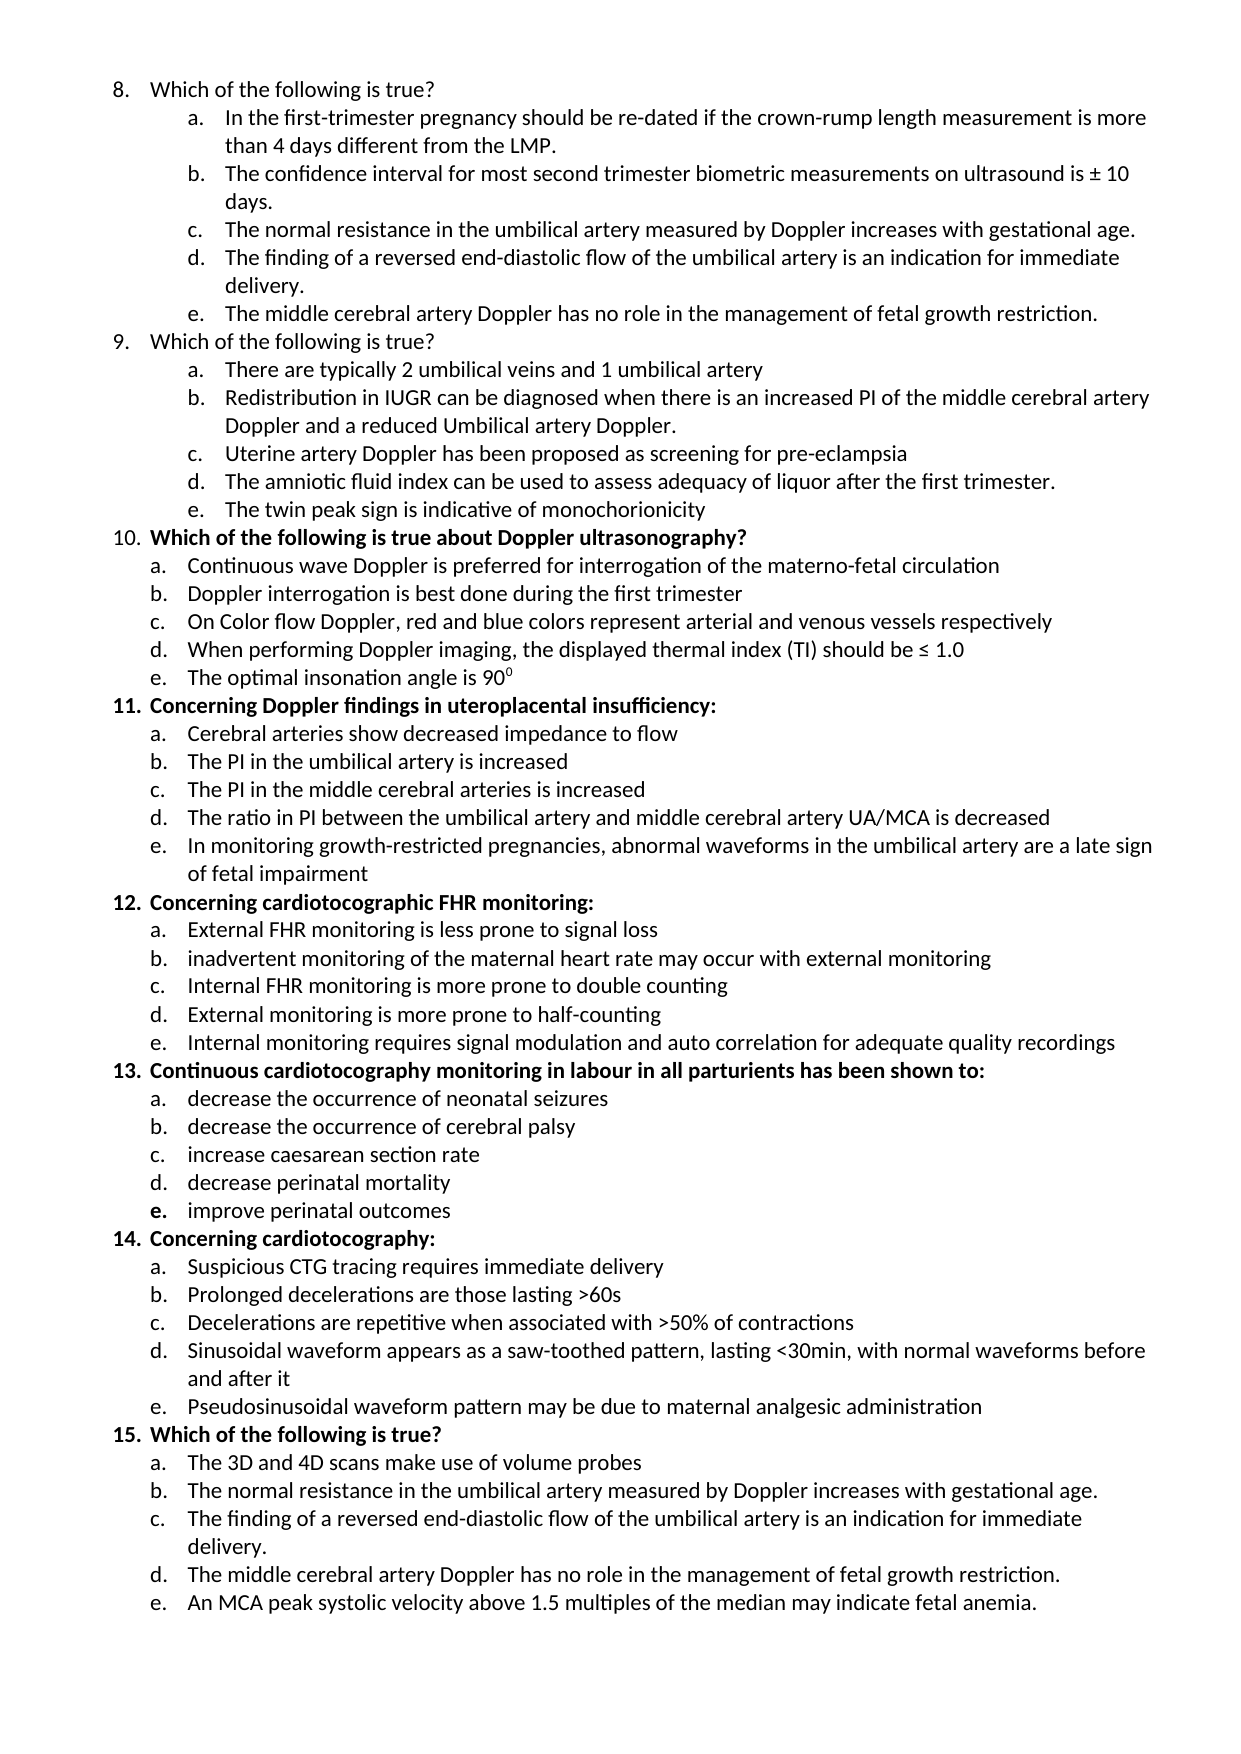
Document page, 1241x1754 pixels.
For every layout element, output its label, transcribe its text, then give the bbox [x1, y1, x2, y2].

list The amniotic fluid index can be used to assess adequacy of liquor after the first trimester. [187, 467, 1165, 495]
list On Color flow Doppler, red and blue colors represent arterial and venous vessels respectively [150, 607, 1165, 635]
list The finding of a reversed end-diastolic flow of the umbilical artery is an indication for immediate delivery. [187, 243, 1165, 299]
list The PI in the umbilical artery is increased [150, 747, 1165, 776]
list The PI in the middle cerebral arteries is increased [150, 776, 1165, 803]
list The twin peak sign is indicative of monochorionicity [187, 495, 1165, 523]
list Doppler interrogation is best done during the first trimester [150, 579, 1165, 607]
list Concerning Doppler findings in uteroplacental insufficiency: [112, 691, 1165, 719]
list Suspicious CTG tracing requires immediate delivery [150, 1252, 1165, 1280]
list Concerning cardiotocographic FHR monitoring: [112, 888, 1165, 916]
list Pseudosinusoidal waveform pattern may be due to maternal analgesic administration [150, 1392, 1165, 1420]
list The middle cerebral artery Doppler has no role in the management of fetal growth restriction. [187, 299, 1165, 327]
list Continuous wave Doppler is preferred for interrogation of the materno-fetal circulation [150, 551, 1165, 579]
list decrease the occurrence of neonatal seizures [150, 1084, 1165, 1112]
list Which of the following is true? [112, 1420, 1165, 1448]
list Decelerations are repetitive when associated with >50% of contractions [150, 1308, 1165, 1336]
list The normal resistance in the umbilical artery measured by Doppler increases with gestational age. [150, 1476, 1165, 1504]
list Redistribution in IUGR can be diagnosed when there is an increased PI of the middle cerebral artery Doppler and a reduced Umbilical artery Doppler. [187, 383, 1165, 439]
list Cerebral arteries show decreased impedance to flow [150, 719, 1165, 747]
list An MCA peak systolic velocity above 1.5 multiples of the median may indicate fetal anemia. [150, 1588, 1165, 1616]
list inadvertent monitoring of the maternal heart rate may occur with external monitoring [150, 944, 1165, 972]
list In monitoring growth-restricted pregnancies, abnormal waveforms in the umbilical artery are a late sign of fetal impairment [150, 832, 1165, 888]
list The confidence interval for most second trimester biometric measurements on ultrasound is ± 10 days. [187, 159, 1165, 215]
list External FHR monitoring is less prone to signal loss [150, 916, 1165, 944]
list Internal monitoring requires signal modulation and auto correlation for adequate quality recordings [150, 1028, 1165, 1056]
list increase caesarean section rate [150, 1140, 1165, 1168]
list decrease the occurrence of cerebral palsy [150, 1112, 1165, 1140]
list In the first-trimester pregnancy should be re-dated if the crown-rump length measurement is more than 4 days different from the LMP. [187, 103, 1165, 159]
list Which of the following is true about Doppler ultrasonography? [112, 523, 1165, 551]
list The finding of a reversed end-diastolic flow of the umbilical artery is an indication for immediate delivery. [150, 1504, 1165, 1560]
list decrease perinatal mortality [150, 1168, 1165, 1196]
list The ratio in PI between the umbilical artery and middle cerebral artery UA/MCA is decreased [150, 803, 1165, 832]
list When performing Doppler imaging, the displayed thermal index (TI) should be ≤ 1.0 [150, 635, 1165, 663]
list Uterine artery Doppler has been proposed as screening for pre-eclampsia [187, 439, 1165, 467]
list Concerning cardiotocography: [112, 1224, 1165, 1252]
list The 3D and 4D scans make use of volume probes [150, 1448, 1165, 1476]
list There are typically 2 umbilical veins and 1 umbilical artery [187, 355, 1165, 383]
list improve perinatal outcomes [150, 1196, 1165, 1224]
list Prolonged decelerations are those lasting >60s [150, 1280, 1165, 1308]
list The normal resistance in the umbilical artery measured by Doppler increases with gestational age. [187, 215, 1165, 243]
list Internal FHR monitoring is more prone to double counting [150, 972, 1165, 1000]
list Which of the following is true? [112, 75, 1165, 103]
list The middle cerebral artery Doppler has no role in the management of fetal growth restriction. [150, 1560, 1165, 1588]
list Continuous cardiotocography monitoring in labour in all parturients has been shown to: [112, 1056, 1165, 1084]
list Sinusoidal waveform appears as a saw-toothed pattern, lasting <30min, with normal waveforms before and after it [150, 1336, 1165, 1392]
list The optimal insonation angle is 900 [150, 663, 1165, 691]
list Which of the following is true? [112, 327, 1165, 355]
list External monitoring is more prone to half-counting [150, 1000, 1165, 1028]
